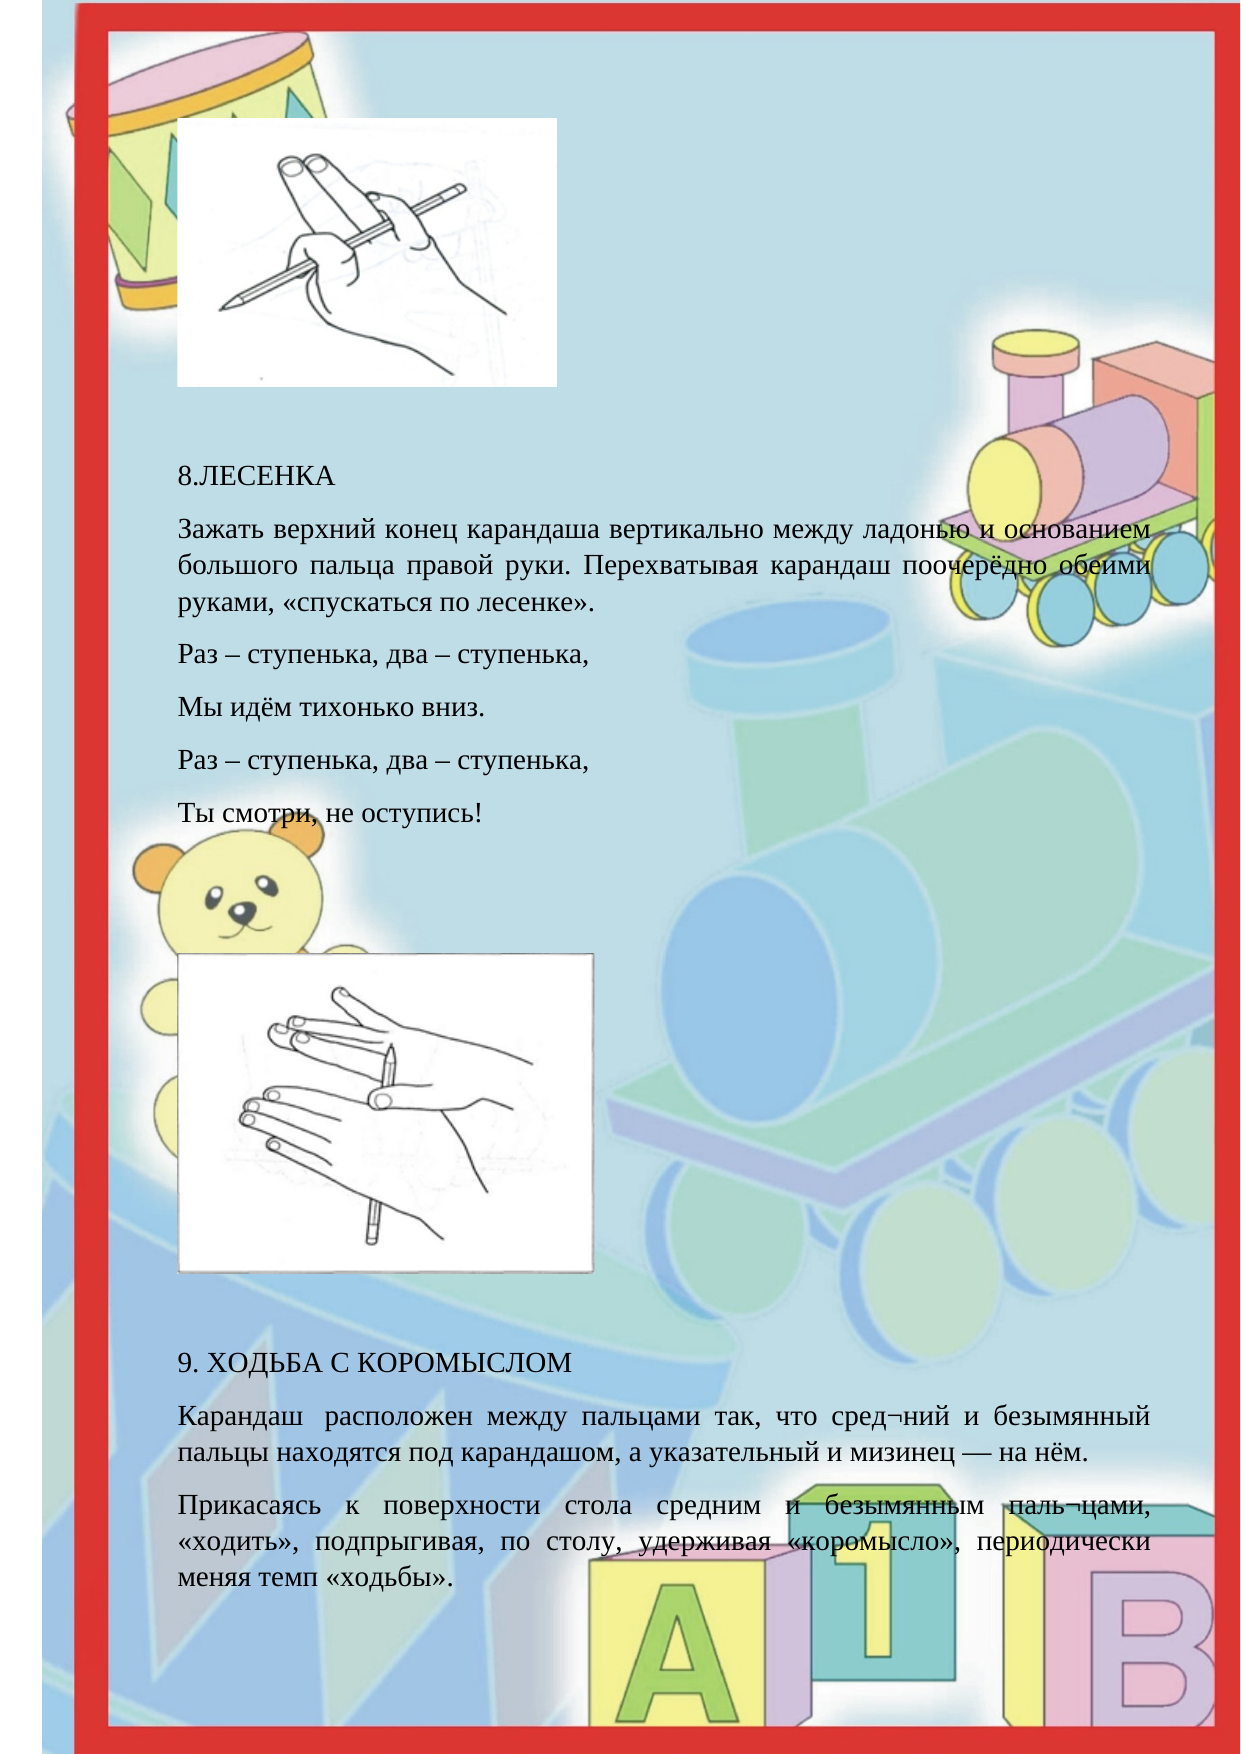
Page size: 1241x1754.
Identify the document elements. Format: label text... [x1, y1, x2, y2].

text Мы идём тихонько вниз. [177, 689, 1152, 723]
text 8.ЛЕСЕНКА [177, 458, 1152, 492]
text Карандаш расположен между пальцами так, что сред¬ний и безымянный пальцы находятся под карандашом, а указательный и мизинец — на нём. [177, 1398, 1152, 1468]
picture [42, 0, 1241, 1754]
text Прикасаясь к поверхности стола средним и безымянным паль¬цами, «ходить», подпрыгивая, по столу, удерживая «коромысло», периодически меняя темп «ходьбы». [177, 1487, 1152, 1593]
text 9. ХОДЬБА С КОРОМЫСЛОМ [177, 1345, 1152, 1379]
text Зажать верхний конец карандаша вертикально между ладонью и основанием большого пальца правой руки. Перехватывая карандаш поочерёдно обеими руками, «спускаться по лесенке». [177, 511, 1152, 617]
text Ты смотри, не оступись! [177, 795, 1152, 828]
text Раз – ступенька, два – ступенька, [177, 636, 1152, 670]
text Раз – ступенька, два – ступенька, [177, 742, 1152, 776]
